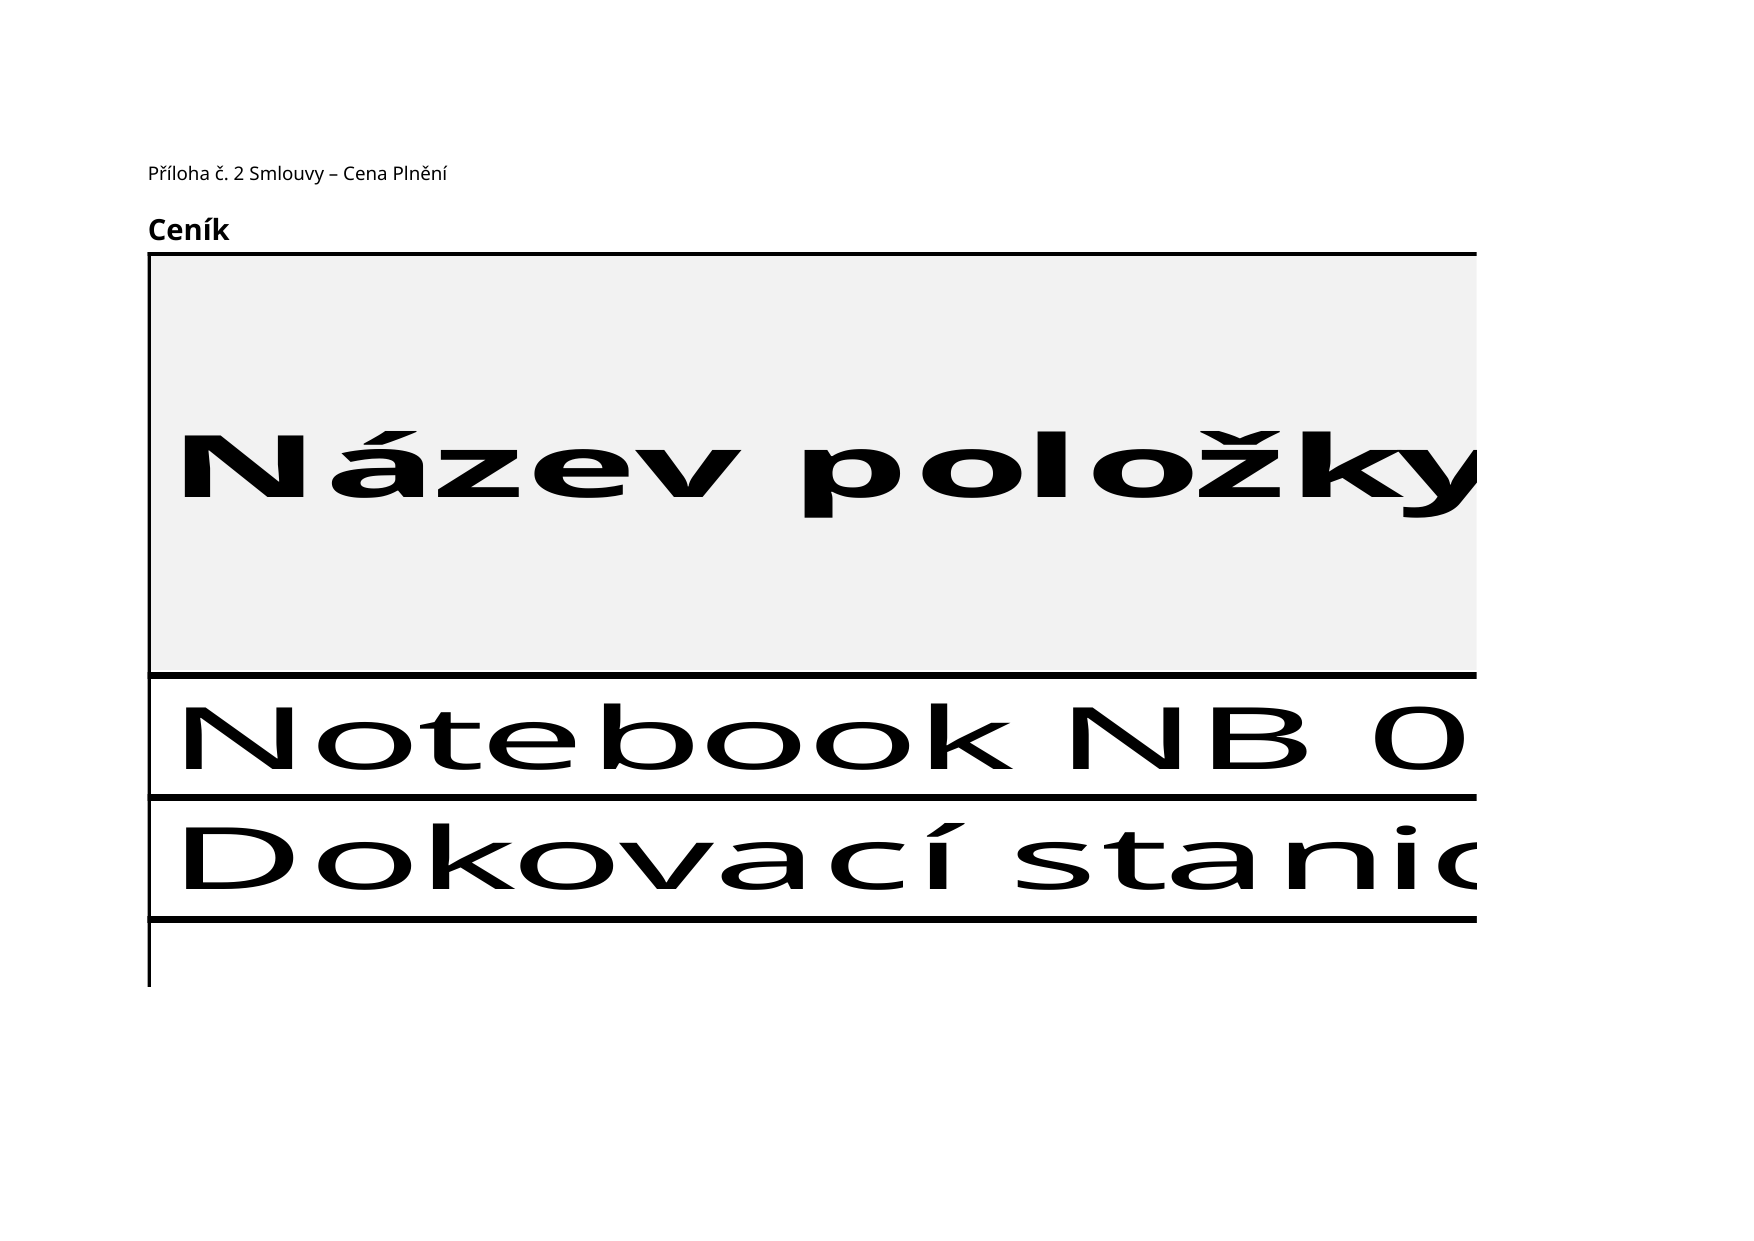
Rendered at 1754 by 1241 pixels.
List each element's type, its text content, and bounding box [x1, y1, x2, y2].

text Příloha č. 2 Smlouvy – Cena Plnění [148, 160, 1606, 186]
subtitle Ceník [148, 209, 1606, 249]
